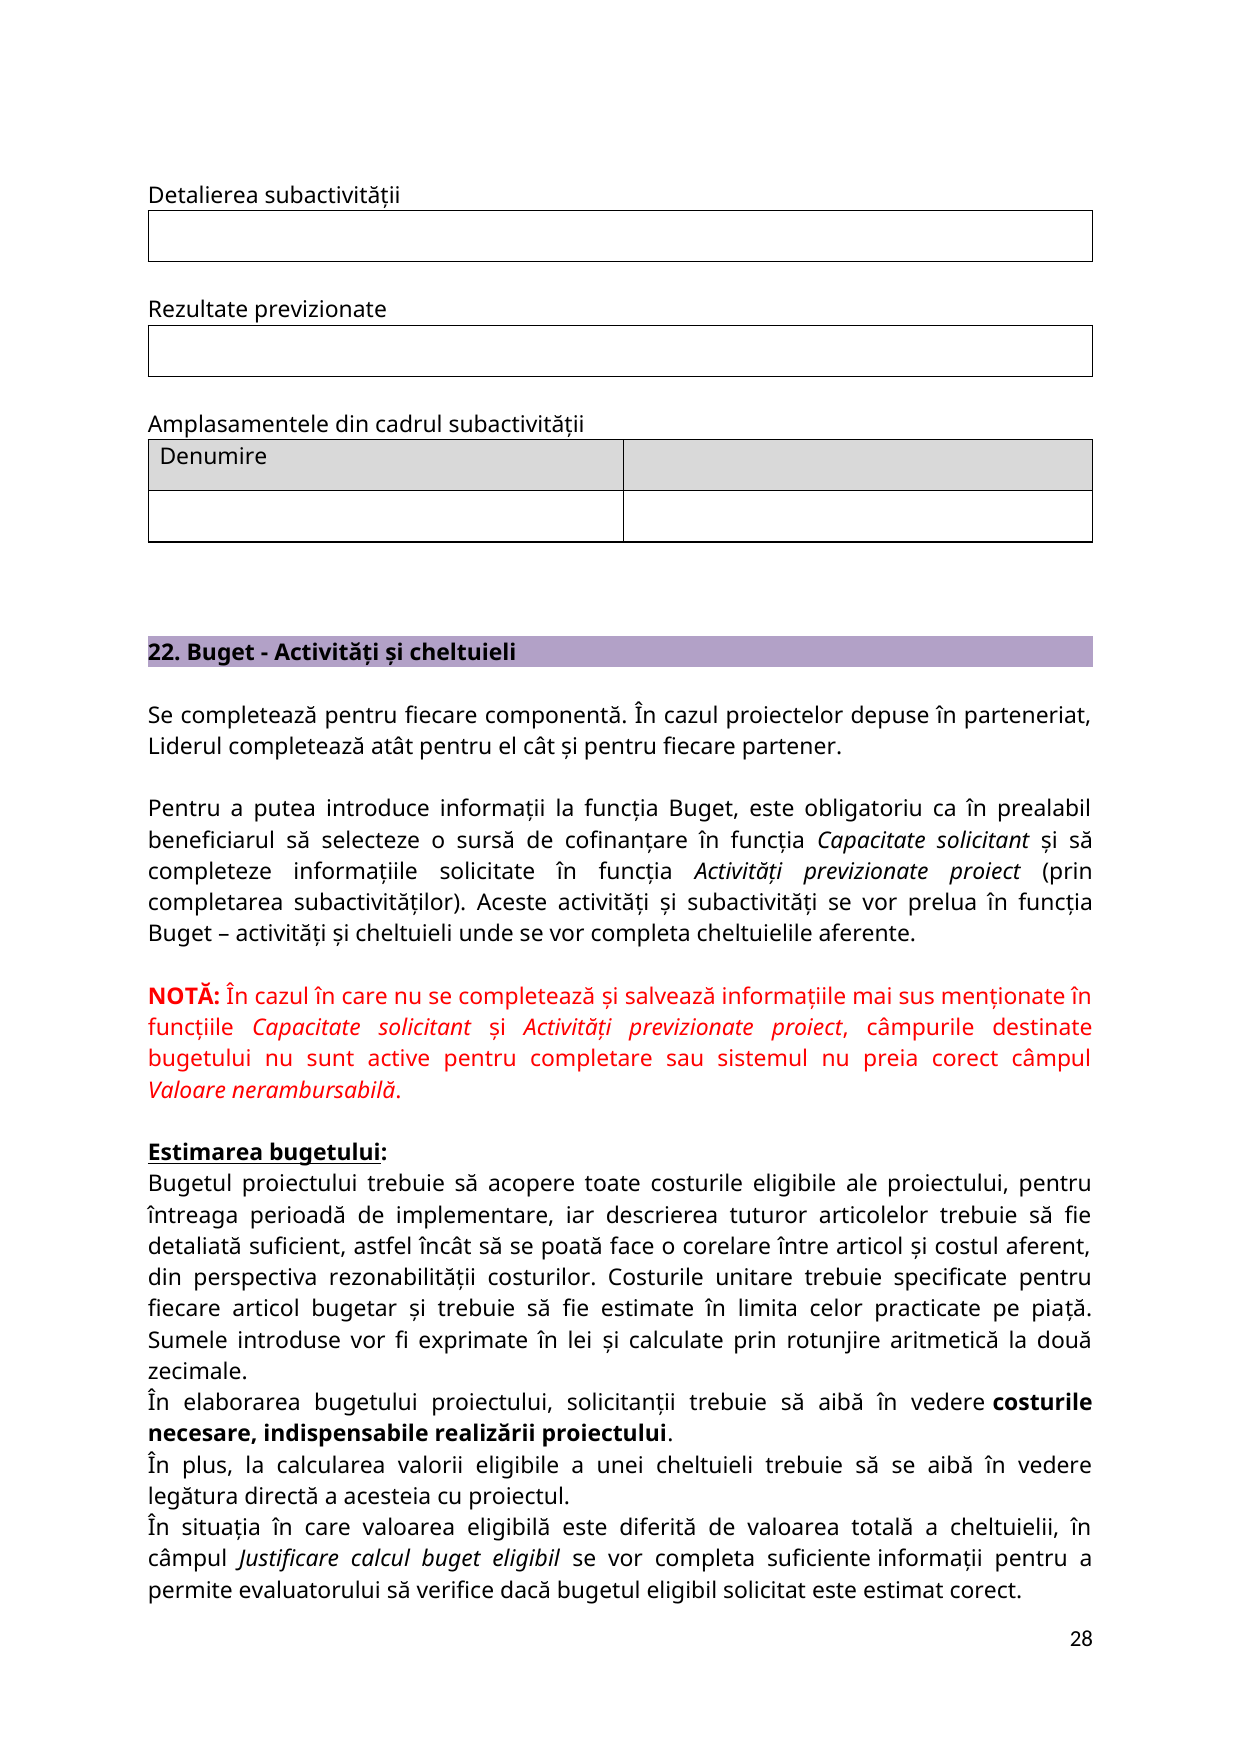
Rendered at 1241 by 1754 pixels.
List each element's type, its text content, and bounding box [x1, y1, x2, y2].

text Bugetul proiectului trebuie să acopere toate costurile eligibile ale proiectului, pentru întreaga perioadă de implementare, iar descrierea tuturor articolelor trebuie să fie detaliată suficient, astfel încât să se poată face o corelare între articol și costul aferent, din perspectiva rezonabilității costurilor. Costurile unitare trebuie specificate pentru fiecare articol bugetar şi trebuie să fie estimate în limita celor practicate pe piaţă. Sumele introduse vor fi exprimate în lei şi calculate prin rotunjire aritmetică la două zecimale. [148, 1167, 1093, 1386]
table_header Denumire [149, 440, 623, 490]
text Detalierea subactivității [148, 179, 1093, 210]
text În situaţia în care valoarea eligibilă este diferită de valoarea totală a cheltuielii, în câmpul Justificare calcul buget eligibil se vor completa suficiente informații pentru a permite evaluatorului să verifice dacă bugetul eligibil solicitat este estimat corect. [148, 1511, 1093, 1605]
text În elaborarea bugetului proiectului, solicitanții trebuie să aibă în vedere costurile necesare, indispensabile realizării proiectului. [148, 1386, 1093, 1449]
text În plus, la calcularea valorii eligibile a unei cheltuieli trebuie să se aibă în vedere legătura directă a acesteia cu proiectul. [148, 1449, 1093, 1511]
table_cell [624, 491, 1092, 541]
table_cell [149, 491, 623, 541]
text Estimarea bugetului: [148, 1136, 1093, 1167]
text Amplasamentele din cadrul subactivității [148, 408, 1093, 439]
table_header [624, 440, 1092, 490]
text Se completează pentru fiecare componentă. În cazul proiectelor depuse în parteneriat, Liderul completează atât pentru el cât și pentru fiecare partener. [148, 699, 1093, 761]
text Pentru a putea introduce informații la funcția Buget, este obligatoriu ca în prealabil beneficiarul să selecteze o sursă de cofinanțare în funcția Capacitate solicitant şi să completeze informațiile solicitate în funcția Activități previzionate proiect (prin completarea subactivităților). Aceste activităţi şi subactivităţi se vor prelua în funcţia Buget – activităţi şi cheltuieli unde se vor completa cheltuielile aferente. [148, 792, 1093, 949]
table_header [149, 211, 1092, 261]
table_header [149, 326, 1092, 376]
text Rezultate previzionate [148, 293, 1093, 325]
subtitle 22. Buget - Activități și cheltuieli [148, 636, 1093, 667]
text NOTĂ: În cazul în care nu se completează şi salvează informațiile mai sus menționate în funcțiile Capacitate solicitant și Activități previzionate proiect, câmpurile destinate bugetului nu sunt active pentru completare sau sistemul nu preia corect câmpul Valoare nerambursabilă. [148, 980, 1093, 1105]
